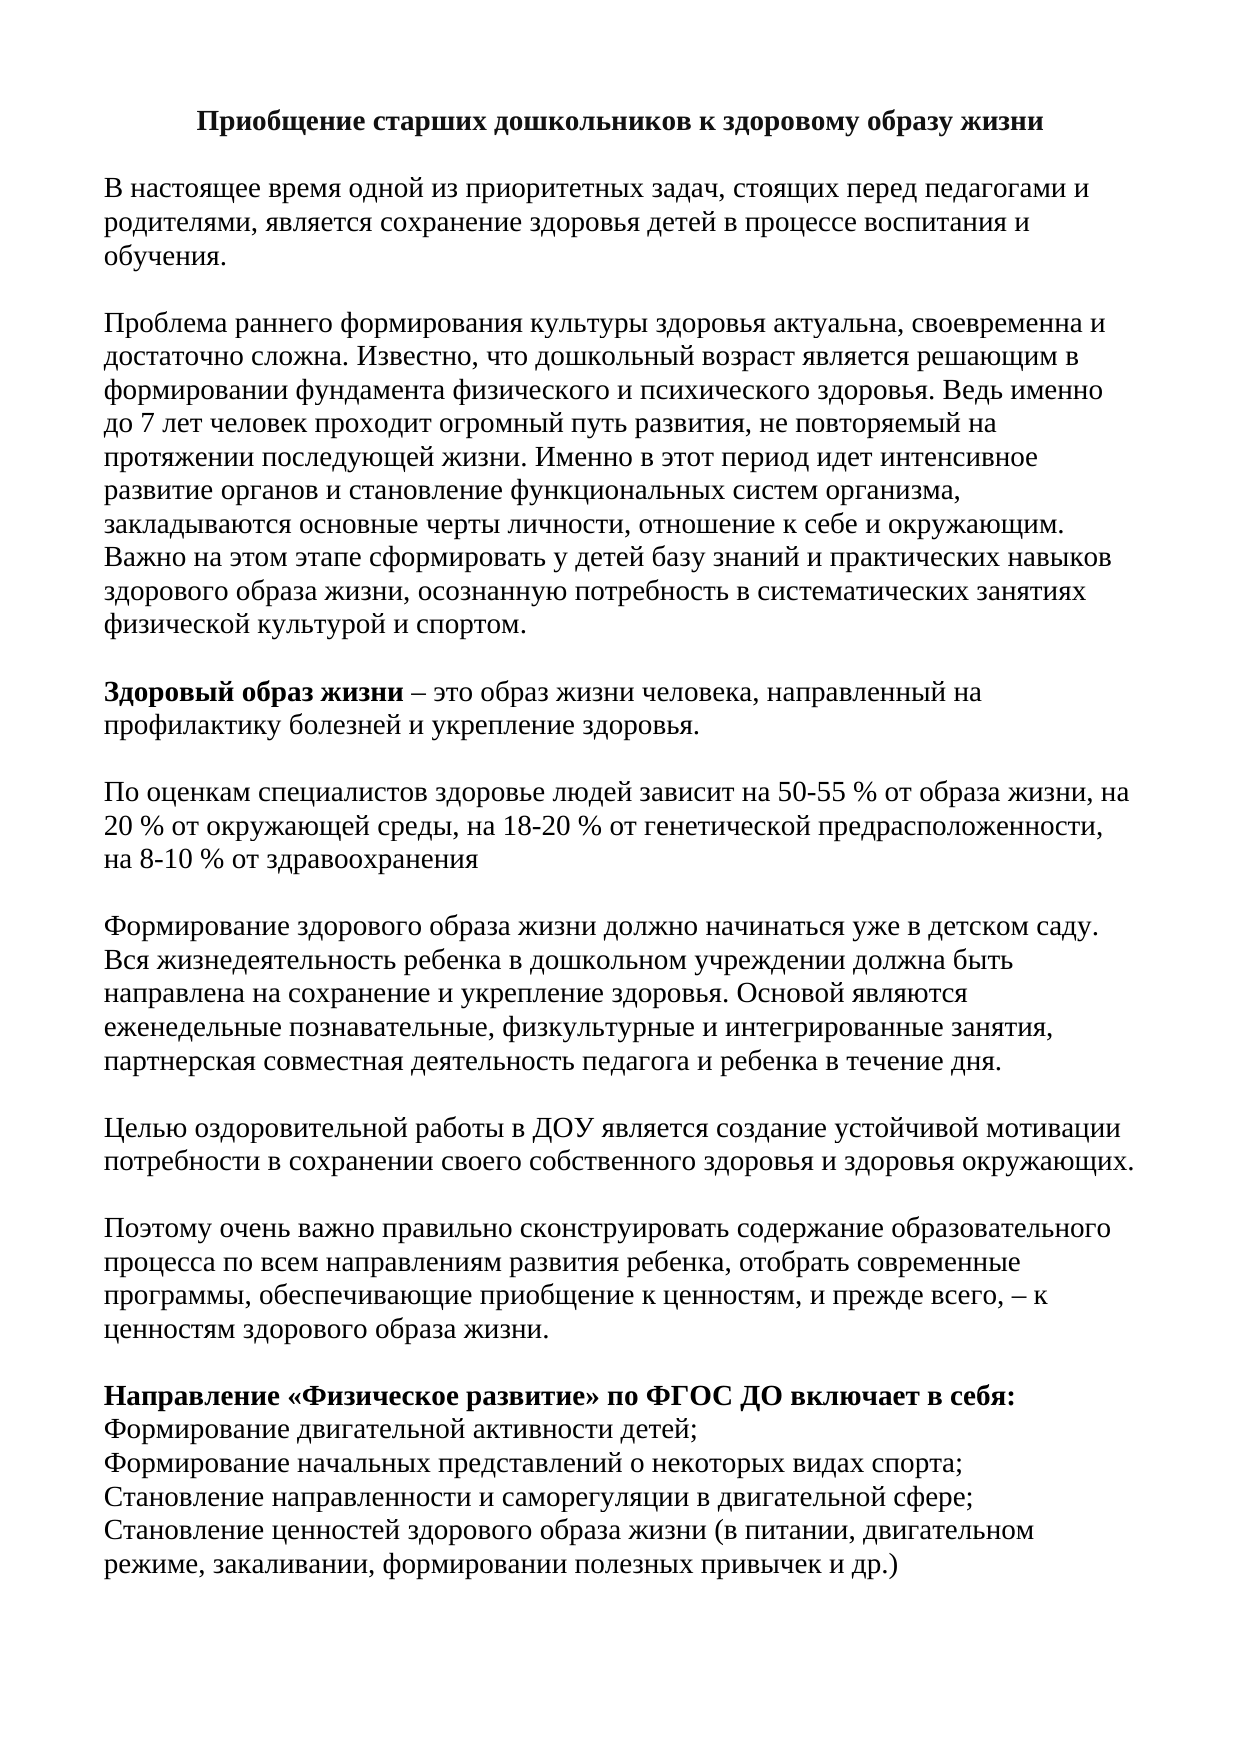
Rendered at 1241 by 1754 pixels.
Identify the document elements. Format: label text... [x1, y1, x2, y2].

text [103, 171, 1137, 1613]
text Приобщение старших дошкольников к здоровому образу жизни [103, 103, 1137, 137]
